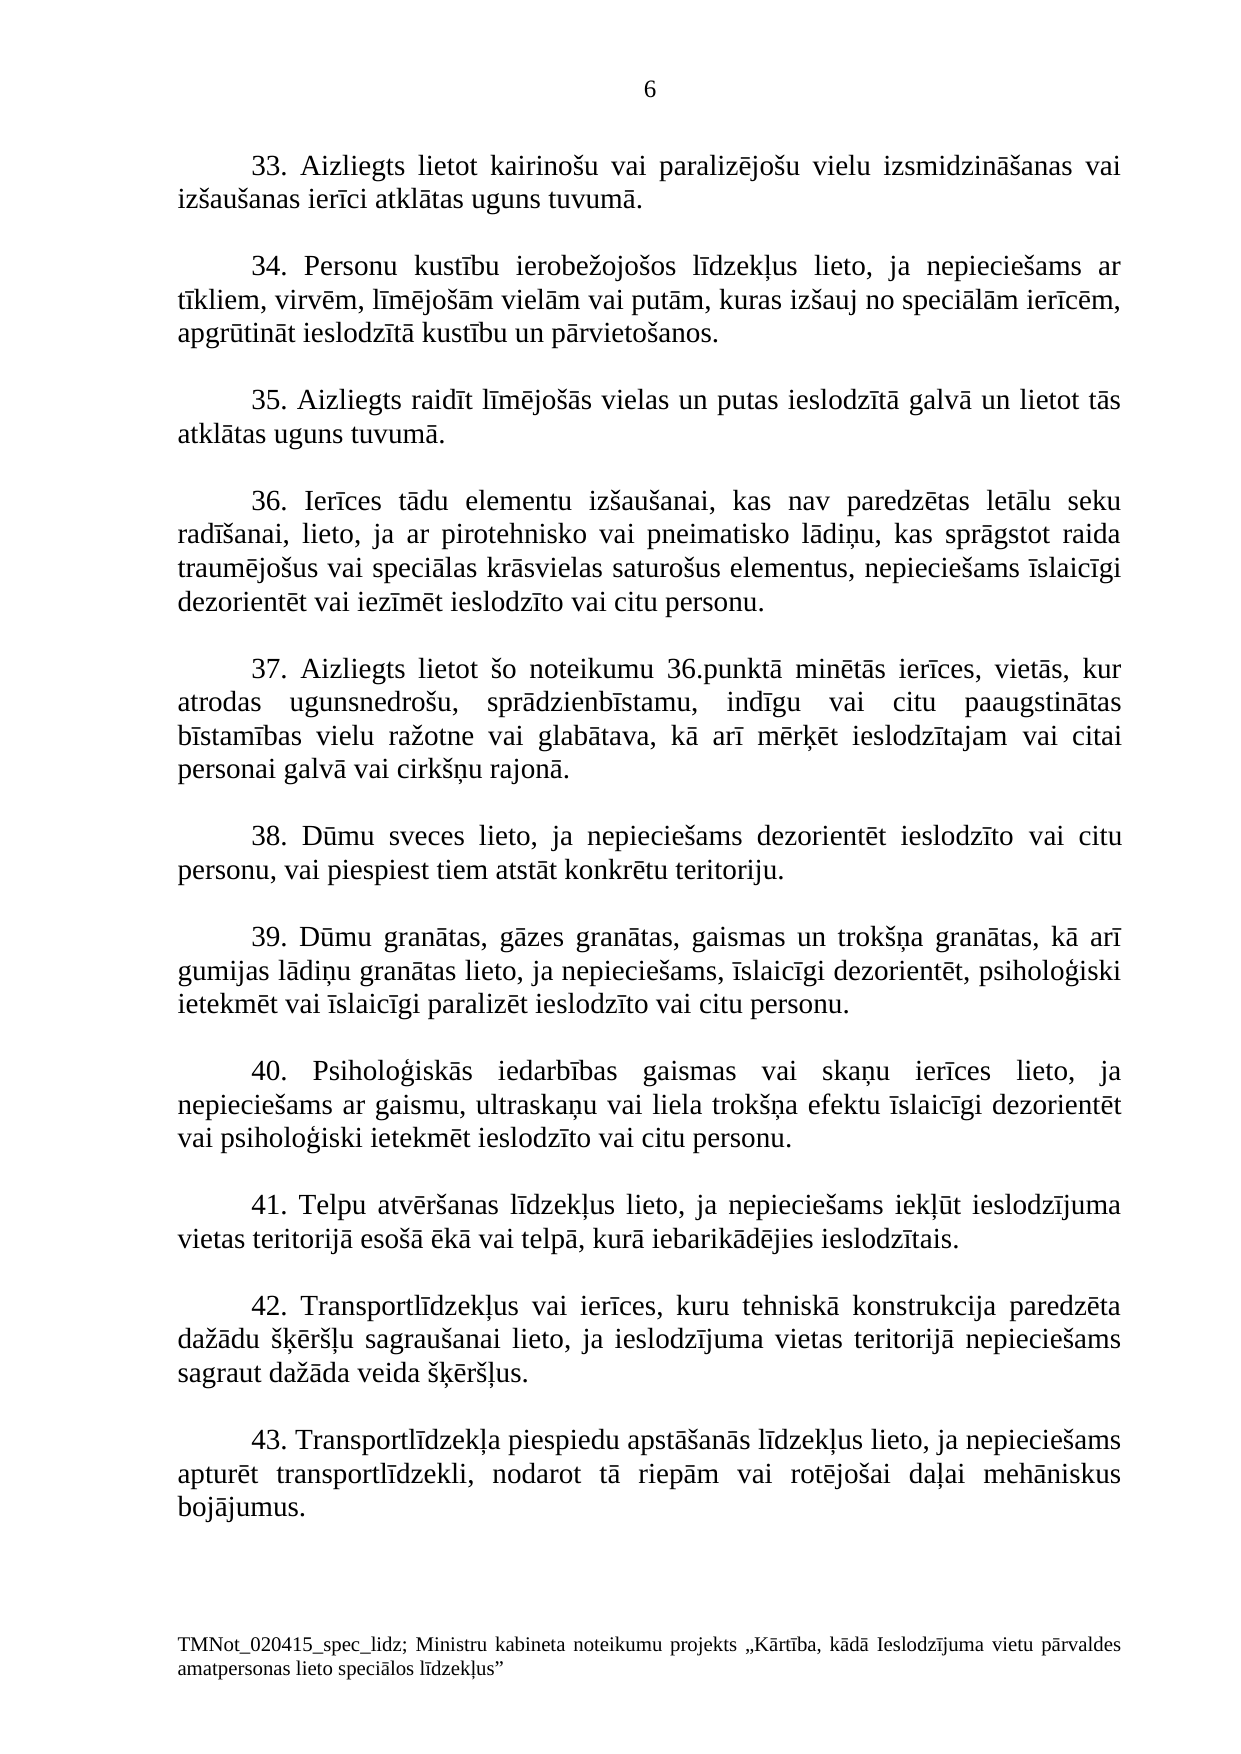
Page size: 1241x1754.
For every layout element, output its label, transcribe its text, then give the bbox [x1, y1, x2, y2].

text 37. Aizliegts lietot šo noteikumu 36.punktā minētās ierīces, vietās, kur atrodas ugunsnedrošu, sprādzienbīstamu, indīgu vai citu paaugstinātas bīstamības vielu ražotne vai glabātava, kā arī mērķēt ieslodzītajam vai citai personai galvā vai cirkšņu rajonā. [177, 651, 1122, 785]
text 36. Ierīces tādu elementu izšaušanai, kas nav paredzētas letālu seku radīšanai, lieto, ja ar pirotehnisko vai pneimatisko lādiņu, kas sprāgstot raida traumējošus vai speciālas krāsvielas saturošus elementus, nepieciešams īslaicīgi dezorientēt vai iezīmēt ieslodzīto vai citu personu. [177, 483, 1122, 617]
text 42. Transportlīdzekļus vai ierīces, kuru tehniskā konstrukcija paredzēta dažādu šķēršļu sagraušanai lieto, ja ieslodzījuma vietas teritorijā nepieciešams sagraut dažāda veida šķēršļus. [177, 1288, 1122, 1389]
text 38. Dūmu sveces lieto, ja nepieciešams dezorientēt ieslodzīto vai citu personu, vai piespiest tiem atstāt konkrētu teritoriju. [177, 818, 1122, 886]
text 33. Aizliegts lietot kairinošu vai paralizējošu vielu izsmidzināšanas vai izšaušanas ierīci atklātas uguns tuvumā. [177, 148, 1122, 215]
text 43. Transportlīdzekļa piespiedu apstāšanās līdzekļus lieto, ja nepieciešams apturēt transportlīdzekli, nodarot tā riepām vai rotējošai daļai mehāniskus bojājumus. [177, 1422, 1122, 1523]
text 39. Dūmu granātas, gāzes granātas, gaismas un trokšņa granātas, kā arī gumijas lādiņu granātas lieto, ja nepieciešams, īslaicīgi dezorientēt, psiholoģiski ietekmēt vai īslaicīgi paralizēt ieslodzīto vai citu personu. [177, 919, 1122, 1020]
text 40. Psiholoģiskās iedarbības gaismas vai skaņu ierīces lieto, ja nepieciešams ar gaismu, ultraskaņu vai liela trokšņa efektu īslaicīgi dezorientēt vai psiholoģiski ietekmēt ieslodzīto vai citu personu. [177, 1053, 1122, 1154]
text 34. Personu kustību ierobežojošos līdzekļus lieto, ja nepieciešams ar tīkliem, virvēm, līmējošām vielām vai putām, kuras izšauj no speciālām ierīcēm, apgrūtināt ieslodzītā kustību un pārvietošanos. [177, 248, 1122, 349]
text 41. Telpu atvēršanas līdzekļus lieto, ja nepieciešams iekļūt ieslodzījuma vietas teritorijā esošā ēkā vai telpā, kurā iebarikādējies ieslodzītais. [177, 1187, 1122, 1254]
text 35. Aizliegts raidīt līmējošās vielas un putas ieslodzītā galvā un lietot tās atklātas uguns tuvumā. [177, 382, 1122, 449]
